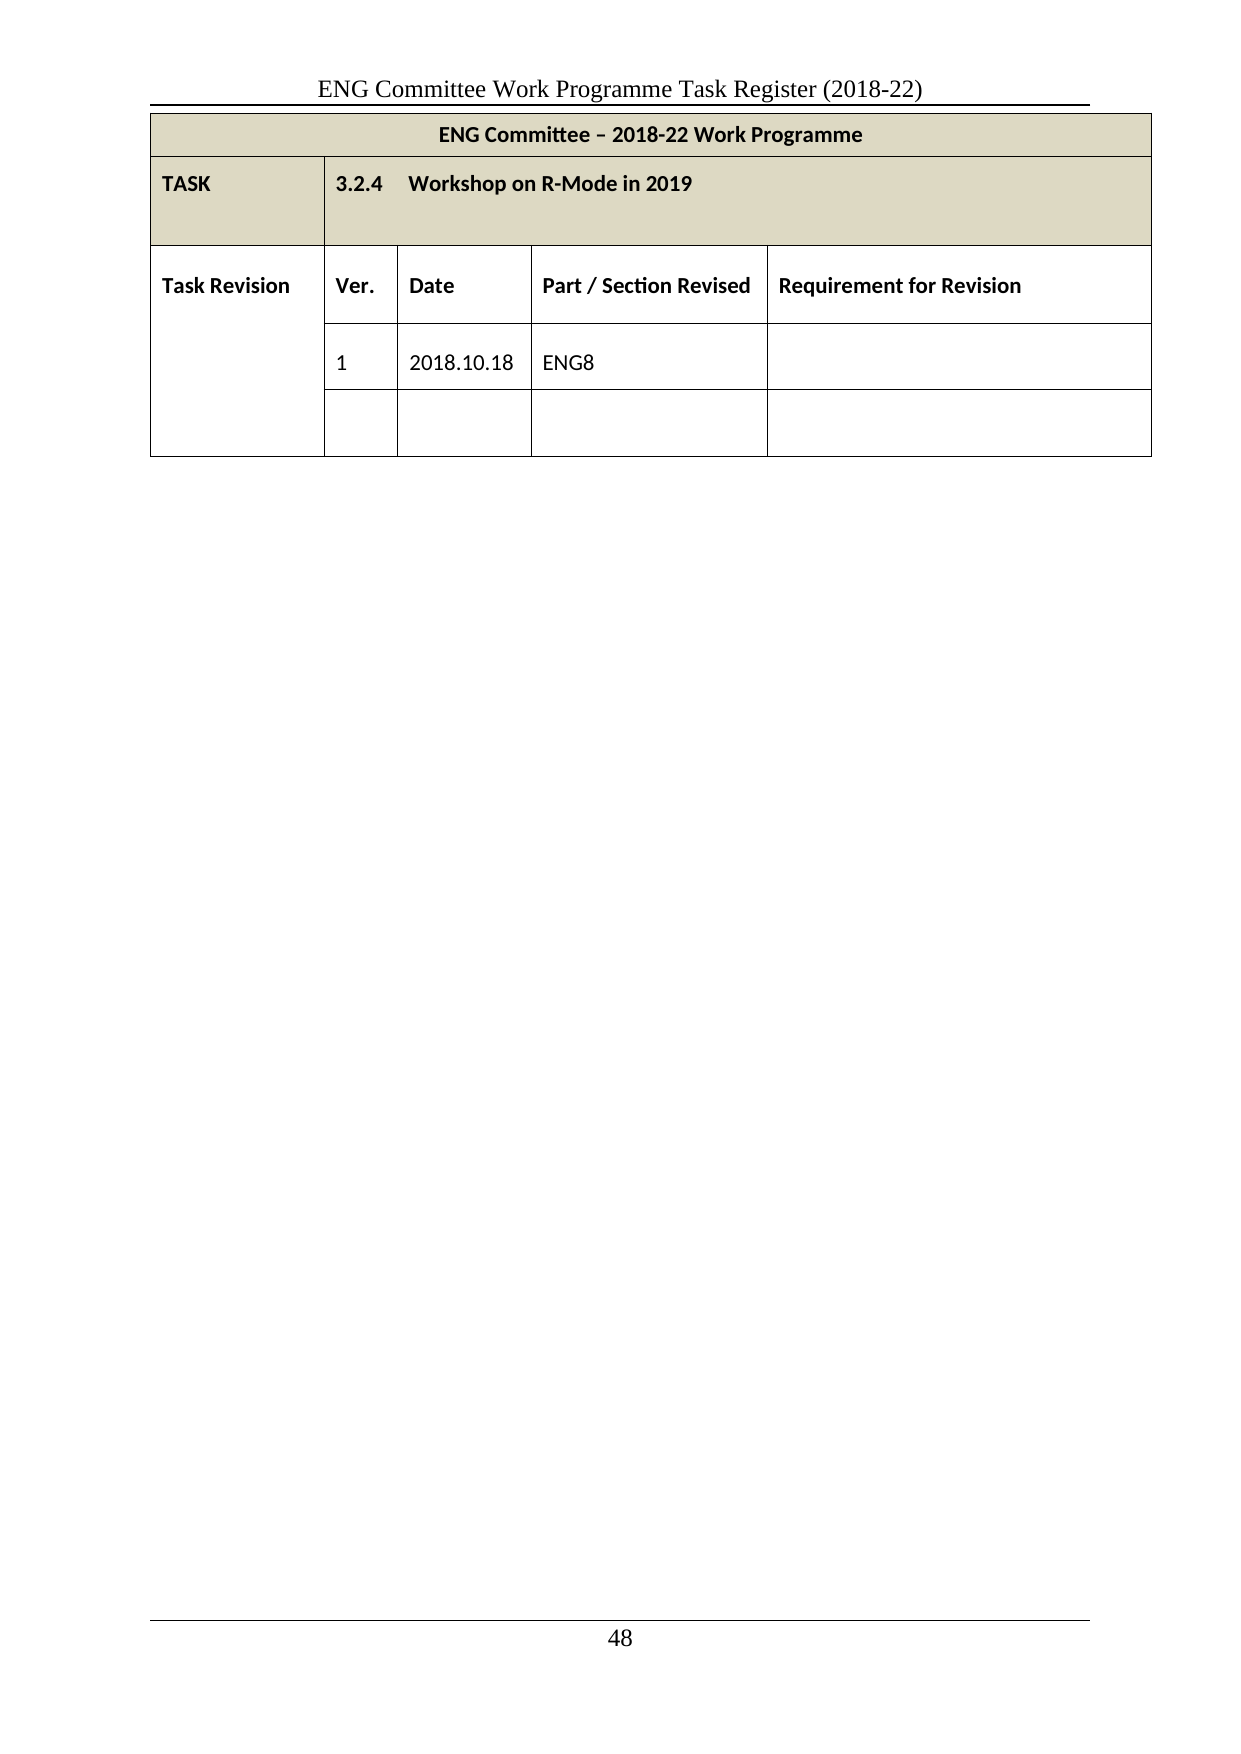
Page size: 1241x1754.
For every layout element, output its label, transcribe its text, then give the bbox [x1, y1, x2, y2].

table_cell Part / Section Revised [532, 246, 767, 322]
table_cell 3.2.4 Workshop on R-Mode in 2019 [325, 157, 1151, 245]
table_cell 2018.10.18 [398, 324, 531, 389]
table_cell [768, 324, 1151, 389]
table_cell [532, 390, 767, 456]
table_cell ENG8 [532, 324, 767, 389]
table_cell TASK [151, 157, 324, 245]
table_cell Requirement for Revision [768, 246, 1151, 322]
table_cell [325, 390, 397, 456]
table_header ENG Committee – 2018-22 Work Programme [151, 114, 1151, 156]
table_cell Date [398, 246, 531, 322]
table_cell [768, 390, 1151, 456]
table_cell Ver. [325, 246, 397, 322]
table_cell [398, 390, 531, 456]
table_cell Task Revision [151, 246, 324, 456]
table_cell 1 [325, 324, 397, 389]
